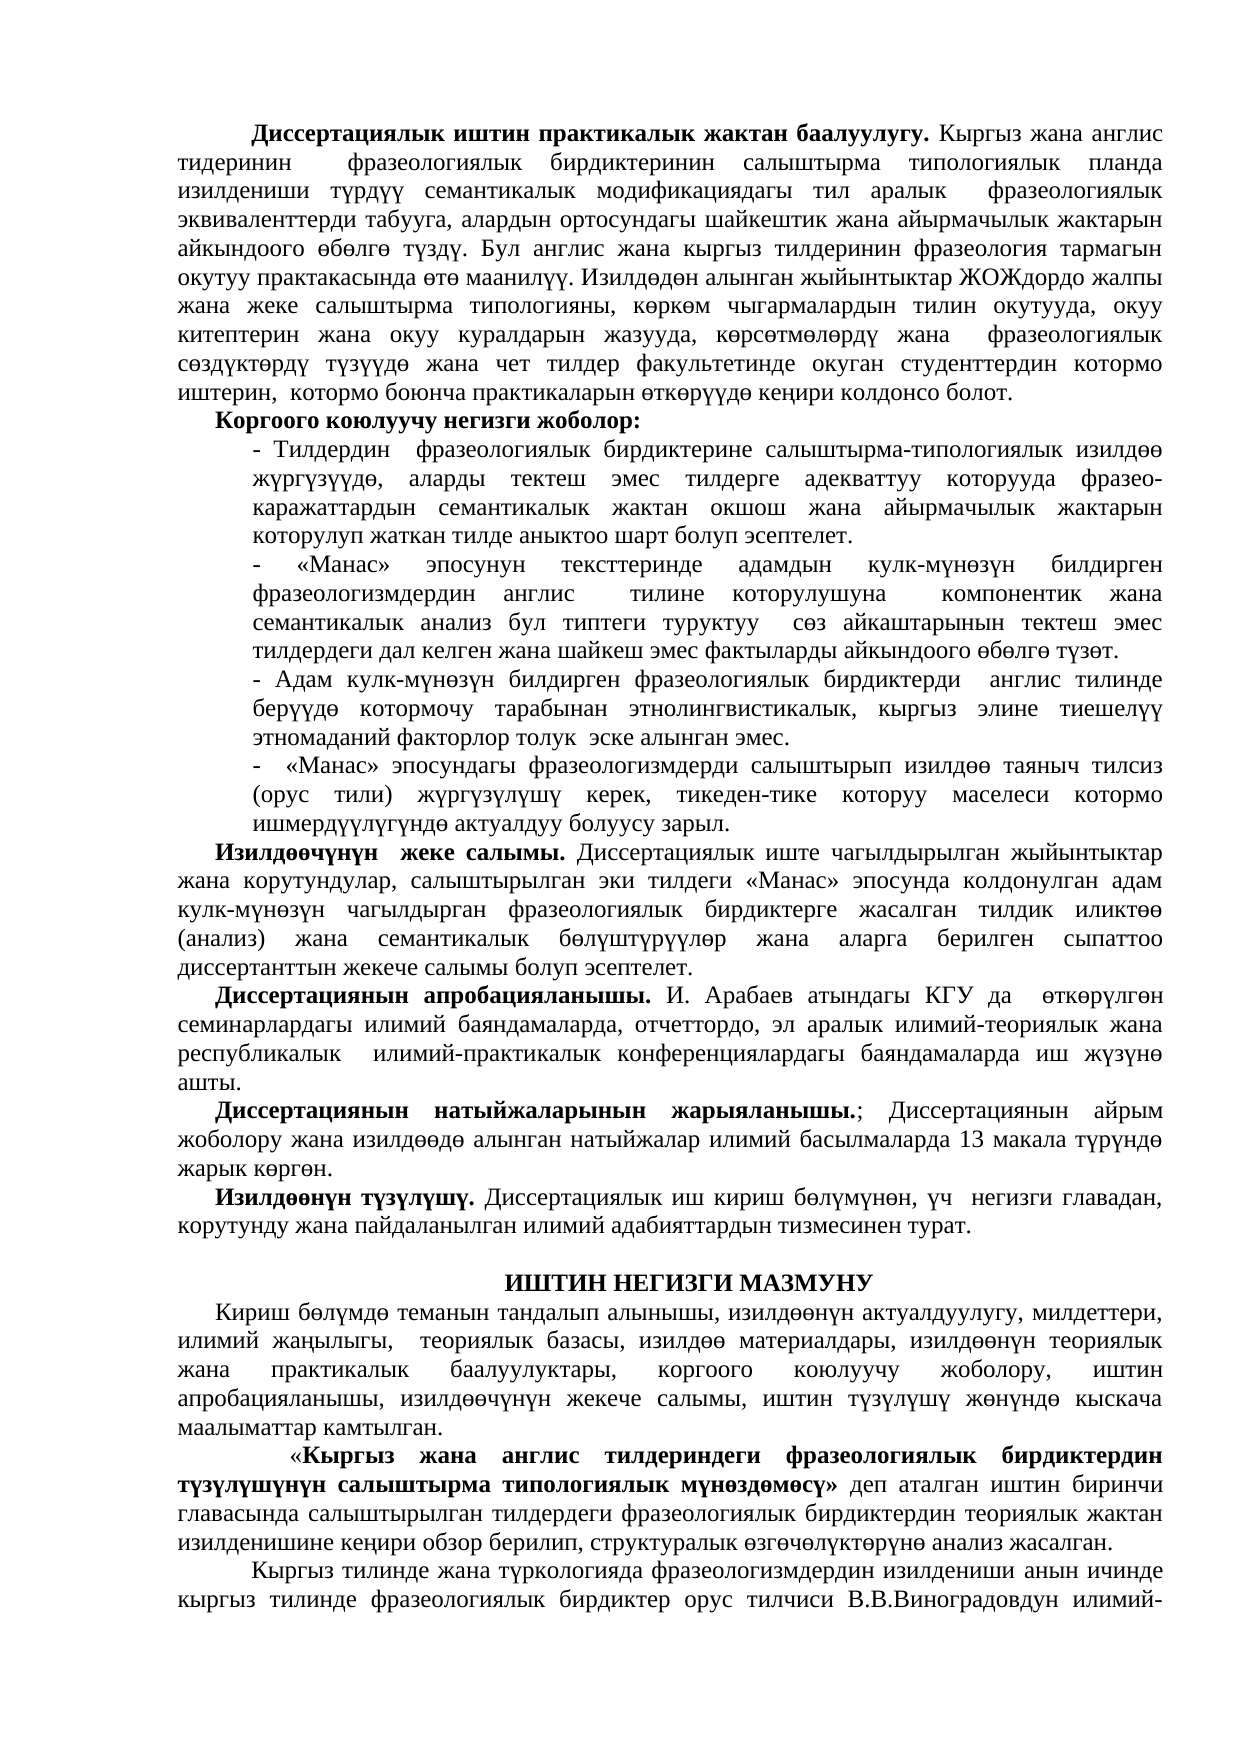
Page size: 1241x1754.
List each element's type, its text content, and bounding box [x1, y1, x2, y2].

text Диссертациялык иштин практикалык жактан баалуулугу. Кыргыз жана англис тидеринин фразеологиялык бирдиктеринин салыштырма типологиялык планда изилдениши түрдүү семантикалык модификациядагы тил аралык фразеологиялык эквиваленттерди табууга, алардын ортосундагы шайкештик жана айырмачылык жактарын айкындоого өбөлгө түздү. Бул англис жана кыргыз тилдеринин фразеология тармагын окутуу практакасында өтө маанилүү. Изилдөдөн алынган жыйынтыктар ЖОЖдордо жалпы жана жеке салыштырма типологияны, көркөм чыгармалардын тилин окутууда, окуу китептерин жана окуу куралдарын жазууда, көрсөтмөлөрдү жана фразеологиялык сөздүктөрдү түзүүдө жана чет тилдер факультетинде окуган студенттердин котормо иштерин, котормо боюнча практикаларын өткөрүүдө кеңири колдонсо болот. [177, 118, 1163, 406]
text - Тилдердин фразеологиялык бирдиктерине салыштырма-типологиялык изилдөө жүргүзүүдө, аларды тектеш эмес тилдерге адекваттуу которууда фразео-каражаттардын семантикалык жактан окшош жана айырмачылык жактарын которулуп жаткан тилде аныктоо шарт болуп эсептелет. [252, 434, 1163, 549]
text Коргоого коюлуучу негизги жоболор: [177, 406, 1163, 434]
text - Адам кулк-мүнөзүн билдирген фразеологиялык бирдиктерди англис тилинде берүүдө котормочу тарабынан этнолингвистикалык, кыргыз элине тиешелүү этномаданий факторлор толук эске алынган эмес. [252, 664, 1163, 751]
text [177, 1556, 1163, 1613]
text - «Манас» эпосундагы фразеологизмдерди салыштырып изилдөө таяныч тилсиз (орус тили) жүргүзүлүшү керек, тикеден-тике которуу маселеси котормо ишмердүүлүгүндө актуалдуу болуусу зарыл. [252, 751, 1163, 837]
text Изилдөөчүнүн жеке салымы. Диссертациялык иште чагылдырылган жыйынтыктар жана корутундулар, салыштырылган эки тилдеги «Манас» эпосунда колдонулган адам кулк-мүнөзүн чагылдырган фразеологиялык бирдиктерге жасалган тилдик иликтөө (анализ) жана семантикалык бөлүштүрүүлөр жана аларга берилген сыпаттоо диссертанттын жекече салымы болуп эсептелет. [177, 837, 1163, 981]
text ИШТИН НЕГИЗГИ МАЗМУНУ [177, 1268, 1163, 1297]
text Диссертациянын апробацияланышы. И. Арабаев атындагы КГУ да өткөрүлгөн семинарлардагы илимий баяндамаларда, отчеттордо, эл аралык илимий-теориялык жана республикалык илимий-практикалык конференциялардагы баяндамаларда иш жүзүнө ашты. [177, 981, 1163, 1096]
text Кириш бөлүмдө теманын тандалып алынышы, изилдөөнүн актуалдуулугу, милдеттери, илимий жаңылыгы, теориялык базасы, изилдөө материалдары, изилдөөнүн теориялык жана практикалык баалуулуктары, коргоого коюлуучу жоболору, иштин апробацияланышы, изилдөөчүнүн жекече салымы, иштин түзүлүшү жөнүндө кыскача маалыматтар камтылган. [177, 1297, 1163, 1441]
text «Кыргыз жана англис тилдериндеги фразеологиялык бирдиктердин түзүлүшүнүн салыштырма типологиялык мүнөздөмөсү» деп аталган иштин биринчи главасында салыштырылган тилдердеги фразеологиялык бирдиктердин теориялык жактан изилденишине кеңири обзор берилип, структуралык өзгөчөлүктөрүнө анализ жасалган. [177, 1441, 1163, 1556]
text - «Манас» эпосунун тексттеринде адамдын кулк-мүнөзүн билдирген фразеологизмдердин англис тилине которулушуна компонентик жана семантикалык анализ бул типтеги туруктуу сөз айкаштарынын тектеш эмес тилдердеги дал келген жана шайкеш эмес фактыларды айкындоого өбөлгө түзөт. [252, 549, 1163, 664]
text Диссертациянын натыйжаларынын жарыяланышы.; Диссертациянын айрым жоболору жана изилдөөдө алынган натыйжалар илимий басылмаларда 13 макала түрүндө жарык көргөн. [177, 1096, 1163, 1182]
text Изилдөөнүн түзүлүшү. Диссертациялык иш кириш бөлүмүнөн, үч негизги главадан, корутунду жана пайдаланылган илимий адабияттардын тизмесинен турат. [177, 1182, 1163, 1239]
